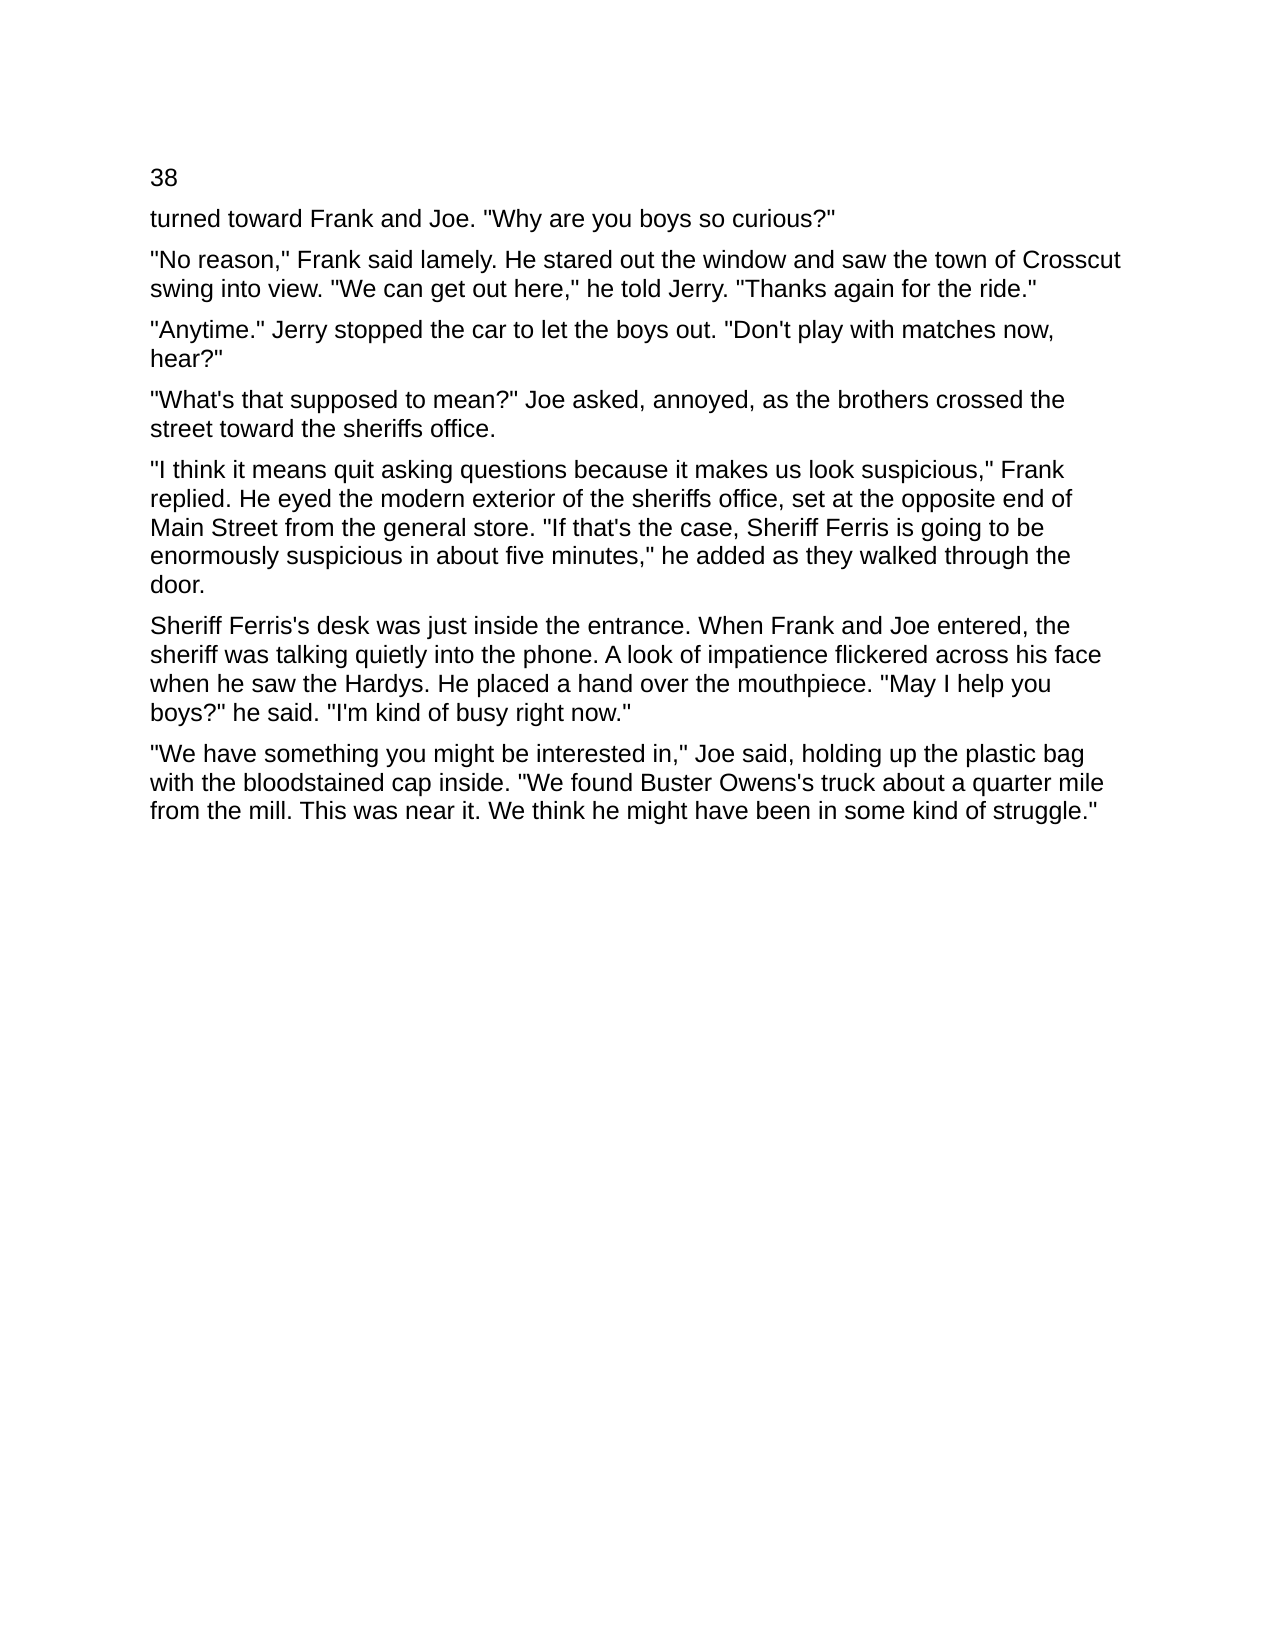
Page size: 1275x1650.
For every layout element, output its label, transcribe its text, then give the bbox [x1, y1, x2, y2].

text "What's that supposed to mean?" Joe asked, annoyed, as the brothers crossed the street toward the sheriffs office. [150, 385, 1125, 442]
text "No reason," Frank said lamely. He stared out the window and saw the town of Crosscut swing into view. "We can get out here," he told Jerry. "Thanks again for the ride." [150, 245, 1125, 302]
text "We have something you might be interested in," Joe said, holding up the plastic bag with the bloodstained cap inside. "We found Buster Owens's truck about a quarter mile from the mill. This was near it. We think he might have been in some kind of struggle." [150, 739, 1125, 825]
text turned toward Frank and Joe. "Why are you boys so curious?" [150, 204, 1125, 232]
text 38 [150, 162, 1125, 191]
text Sheriff Ferris's desk was just inside the entrance. When Frank and Joe entered, the sheriff was talking quietly into the phone. A look of impatience flickered across his face when he saw the Hardys. He placed a hand over the mouthpiece. "May I help you boys?" he said. "I'm kind of busy right now." [150, 611, 1125, 726]
text "Anytime." Jerry stopped the car to let the boys out. "Don't play with matches now, hear?" [150, 315, 1125, 372]
text "I think it means quit asking questions because it makes us look suspicious," Frank replied. He eyed the modern exterior of the sheriffs office, set at the opposite end of Main Street from the general store. "If that's the case, Sheriff Ferris is going to be enormously suspicious in about five minutes," he added as they walked through the door. [150, 455, 1125, 599]
